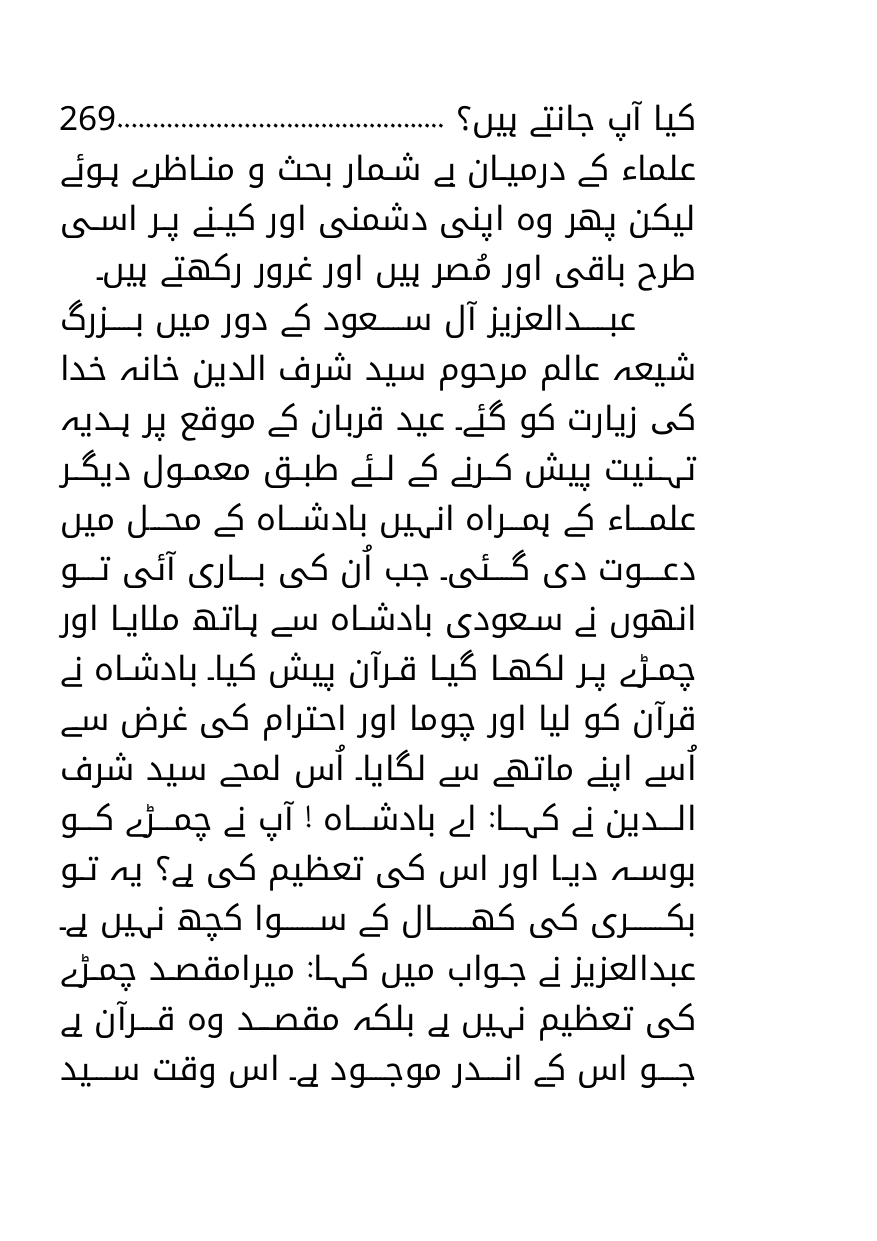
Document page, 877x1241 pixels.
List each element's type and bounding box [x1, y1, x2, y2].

text [60, 140, 697, 290]
text [60, 290, 697, 1090]
